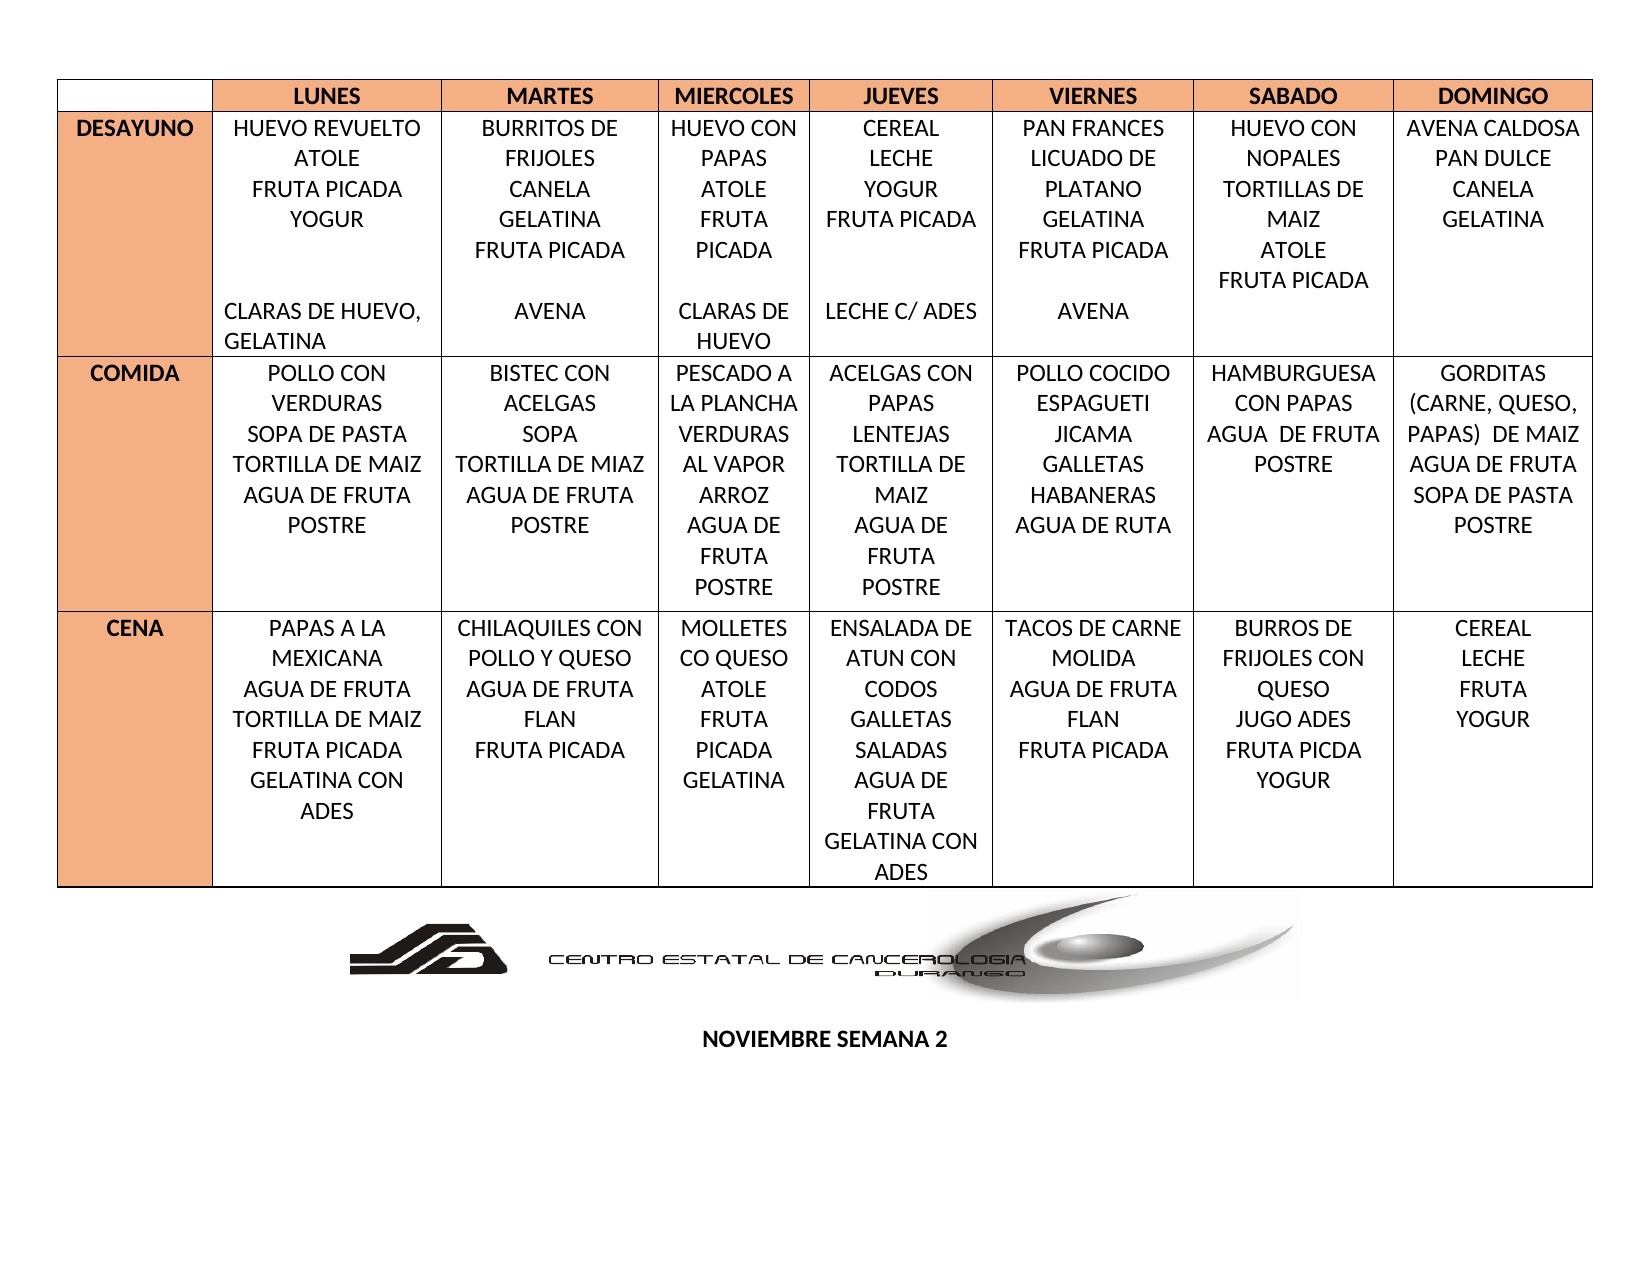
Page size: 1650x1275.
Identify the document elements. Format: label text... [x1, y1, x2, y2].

table_cell BISTEC CON ACELGAS SOPA TORTILLA DE MIAZ AGUA DE FRUTA POSTRE [442, 357, 658, 611]
table_cell BURROS DE FRIJOLES CON QUESO JUGO ADES FRUTA PICDA YOGUR [1194, 612, 1393, 886]
table_header [58, 80, 212, 111]
table_cell HUEVO REVUELTO ATOLE FRUTA PICADA YOGUR CLARAS DE HUEVO, GELATINA [213, 112, 441, 356]
table_cell PAN FRANCES LICUADO DE PLATANO GELATINA FRUTA PICADA AVENA [993, 112, 1193, 356]
table_cell AVENA CALDOSA PAN DULCE CANELA GELATINA [1394, 112, 1592, 356]
table_cell BURRITOS DE FRIJOLES CANELA GELATINA FRUTA PICADA AVENA [442, 112, 658, 356]
table_header MIERCOLES [659, 80, 809, 111]
table_cell ENSALADA DE ATUN CON CODOS GALLETAS SALADAS AGUA DE FRUTA GELATINA CON ADES [810, 612, 992, 886]
table_header DOMINGO [1394, 80, 1592, 111]
table_cell HUEVO CON PAPAS ATOLE FRUTA PICADA CLARAS DE HUEVO [659, 112, 809, 356]
table_cell HAMBURGUESA CON PAPAS AGUA DE FRUTA POSTRE [1194, 357, 1393, 611]
table_cell ACELGAS CON PAPAS LENTEJAS TORTILLA DE MAIZ AGUA DE FRUTA POSTRE [810, 357, 992, 611]
table_cell CEREAL LECHE FRUTA YOGUR [1394, 612, 1592, 886]
table_cell CEREAL LECHE YOGUR FRUTA PICADA LECHE C/ ADES [810, 112, 992, 356]
table_cell POLLO CON VERDURAS SOPA DE PASTA TORTILLA DE MAIZ AGUA DE FRUTA POSTRE [213, 357, 441, 611]
table_header SABADO [1194, 80, 1393, 111]
table_header VIERNES [993, 80, 1193, 111]
table_cell CHILAQUILES CON POLLO Y QUESO AGUA DE FRUTA FLAN FRUTA PICADA [442, 612, 658, 886]
table_cell PESCADO A LA PLANCHA VERDURAS AL VAPOR ARROZ AGUA DE FRUTA POSTRE [659, 357, 809, 611]
table_cell MOLLETES CO QUESO ATOLE FRUTA PICADA GELATINA [659, 612, 809, 886]
text NOVIEMBRE SEMANA 2 [148, 1023, 1502, 1054]
table_header MARTES [442, 80, 658, 111]
table_cell HUEVO CON NOPALES TORTILLAS DE MAIZ ATOLE FRUTA PICADA [1194, 112, 1393, 356]
table_cell TACOS DE CARNE MOLIDA AGUA DE FRUTA FLAN FRUTA PICADA [993, 612, 1193, 886]
table_cell GORDITAS (CARNE, QUESO, PAPAS) DE MAIZ AGUA DE FRUTA SOPA DE PASTA POSTRE [1394, 357, 1592, 611]
table_cell COMIDA [58, 357, 212, 611]
table_cell DESAYUNO [58, 112, 212, 356]
table_cell POLLO COCIDO ESPAGUETI JICAMA GALLETAS HABANERAS AGUA DE RUTA [993, 357, 1193, 611]
table_cell CENA [58, 612, 212, 886]
table_header JUEVES [810, 80, 992, 111]
table_cell PAPAS A LA MEXICANA AGUA DE FRUTA TORTILLA DE MAIZ FRUTA PICADA GELATINA CON ADES [213, 612, 441, 886]
table_header LUNES [213, 80, 441, 111]
